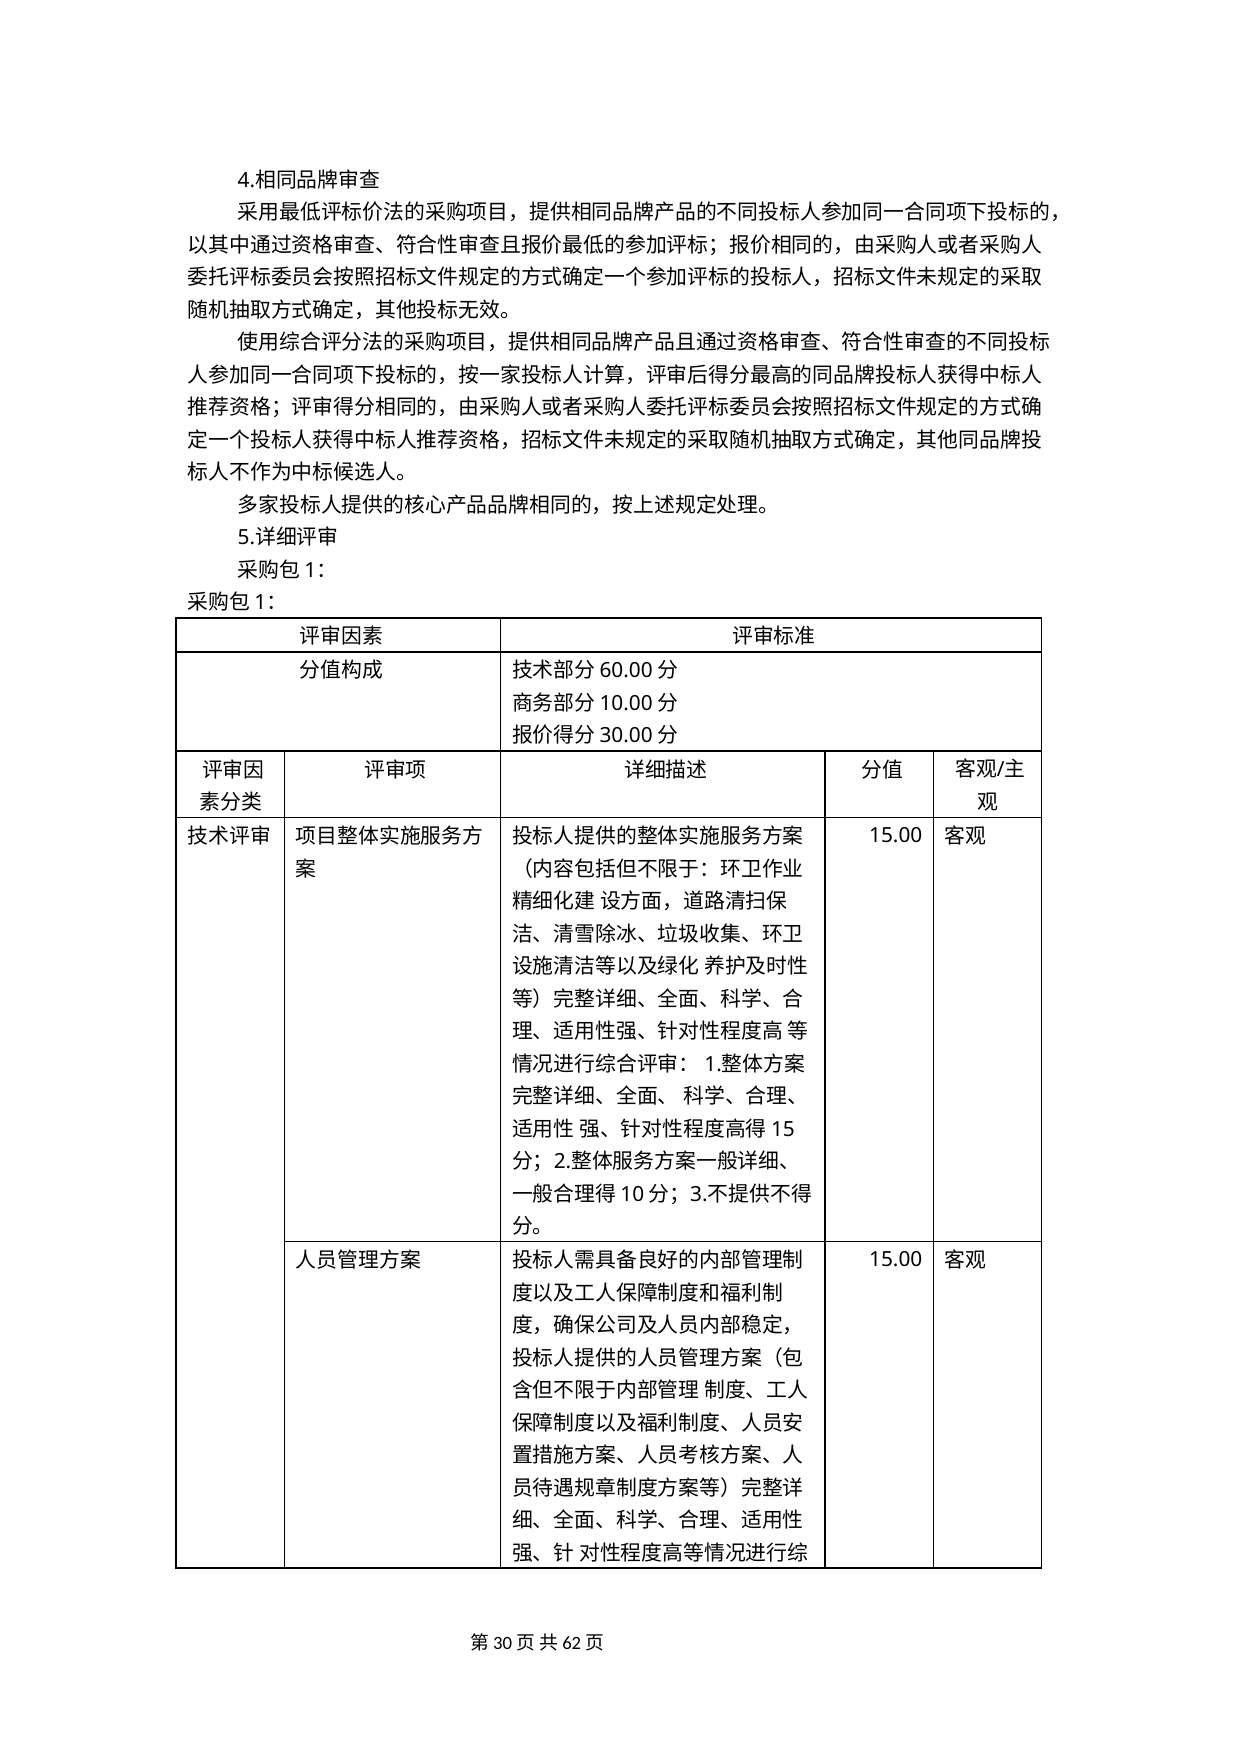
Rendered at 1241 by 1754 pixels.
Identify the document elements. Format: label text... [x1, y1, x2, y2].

table_cell 项目整体实施服务方案 [285, 818, 500, 1241]
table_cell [501, 1242, 824, 1567]
table_cell 客观/主观 [934, 752, 1041, 817]
table_cell 分值构成 [177, 653, 500, 750]
table_cell 15.00 [826, 1242, 933, 1567]
table_cell 客观 [934, 818, 1041, 1241]
text 4.相同品牌审查 [187, 162, 1053, 194]
table_header 评审因素 [177, 619, 500, 651]
table_cell 评审项 [285, 752, 500, 817]
table_cell 技术部分60.00分 商务部分10.00分 报价得分30.00分 [501, 653, 1041, 750]
table_cell 投标人提供的整体实施服务方案（内容包括但不限于：环卫作业精细化建 设方面，道路清扫保洁、清雪除冰、垃圾收集、环卫设施清洁等以及绿化 养护及时性等）完整详细、全面、科学、合理、适用性强、针对性程度高 等情况进行综合评审： 1.整体方案完整详细、全面、 科学、合理、适用性 强、针对性程度高得15分；2.整体服务方案一般详细、 一般合理得10分；3.不提供不得分。 [501, 818, 824, 1241]
table_cell 详细描述 [501, 752, 824, 817]
text 采购包1： [187, 584, 1053, 617]
text 采购包1： [187, 552, 1053, 584]
text 多家投标人提供的核心产品品牌相同的，按上述规定处理。 [187, 487, 1053, 519]
text 使用综合评分法的采购项目，提供相同品牌产品且通过资格审查、符合性审查的不同投标人参加同一合同项下投标的，按一家投标人计算，评审后得分最高的同品牌投标人获得中标人推荐资格；评审得分相同的，由采购人或者采购人委托评标委员会按照招标文件规定的方式确定一个投标人获得中标人推荐资格，招标文件未规定的采取随机抽取方式确定，其他同品牌投标人不作为中标候选人。 [187, 324, 1053, 487]
table_cell 客观 [934, 1242, 1041, 1567]
table_cell 人员管理方案 [285, 1242, 500, 1567]
table_cell 分值 [826, 752, 933, 817]
table_header 评审标准 [501, 619, 1041, 651]
table_cell 15.00 [826, 818, 933, 1241]
table_cell 评审因素分类 [177, 752, 284, 817]
table_cell 技术评审 [177, 818, 284, 1567]
text 采用最低评标价法的采购项目，提供相同品牌产品的不同投标人参加同一合同项下投标的，以其中通过资格审查、符合性审查且报价最低的参加评标；报价相同的，由采购人或者采购人委托评标委员会按照招标文件规定的方式确定一个参加评标的投标人，招标文件未规定的采取随机抽取方式确定，其他投标无效。 [187, 194, 1053, 324]
text 5.详细评审 [187, 519, 1053, 552]
